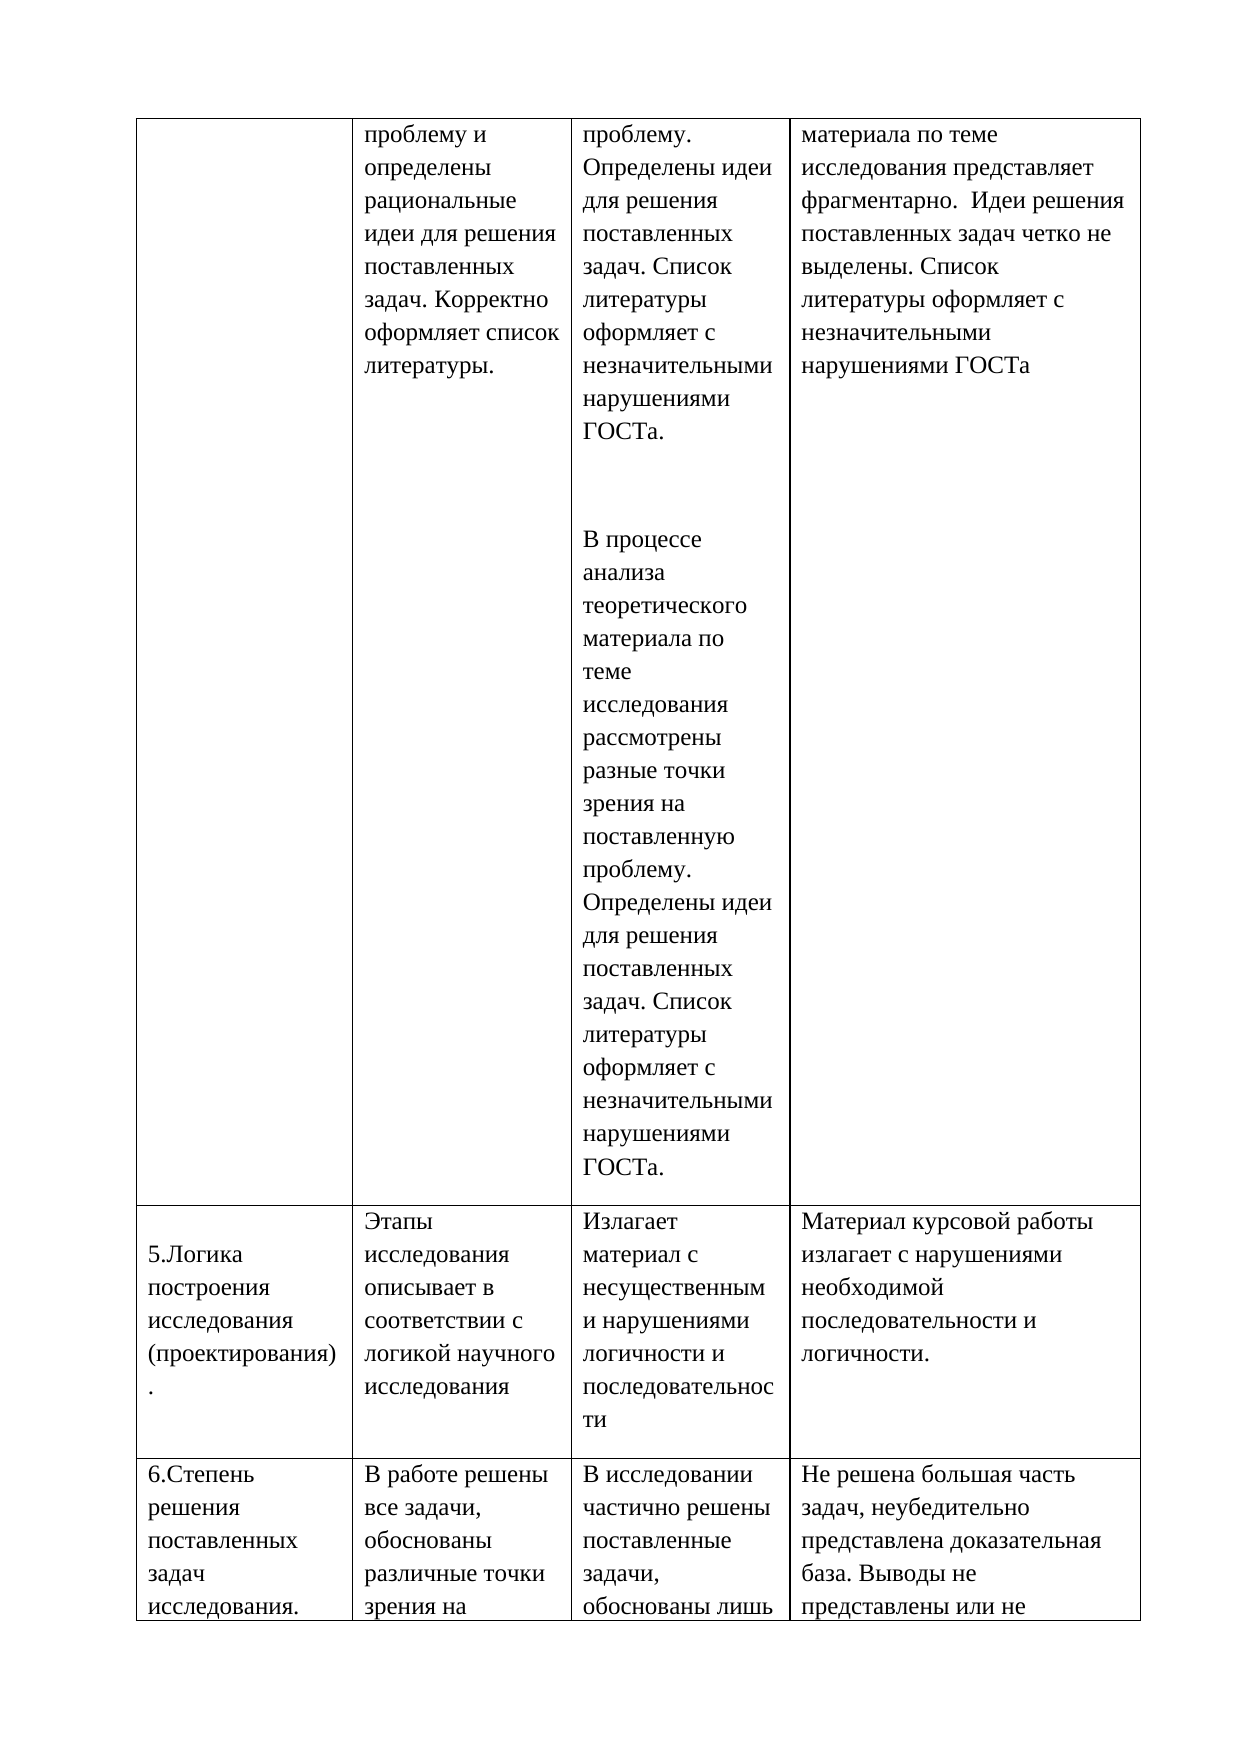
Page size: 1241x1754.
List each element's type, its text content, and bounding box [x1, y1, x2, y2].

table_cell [353, 119, 571, 1205]
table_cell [572, 119, 789, 1205]
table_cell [137, 1459, 352, 1619]
table_cell 5.Логика построения исследования (проектирования). [137, 1206, 352, 1458]
table_cell Этапы исследования описывает в соответствии с логикой научного исследования [353, 1206, 571, 1458]
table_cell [137, 119, 352, 1205]
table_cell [572, 1459, 789, 1619]
table_cell Материал курсовой работы излагает с нарушениями необходимой последовательности и логичности. [791, 1206, 1140, 1458]
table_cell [791, 119, 1140, 1205]
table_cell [791, 1459, 1140, 1619]
table_cell Излагает материал с несущественными нарушениями логичности и последовательности [572, 1206, 789, 1458]
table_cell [353, 1459, 571, 1619]
